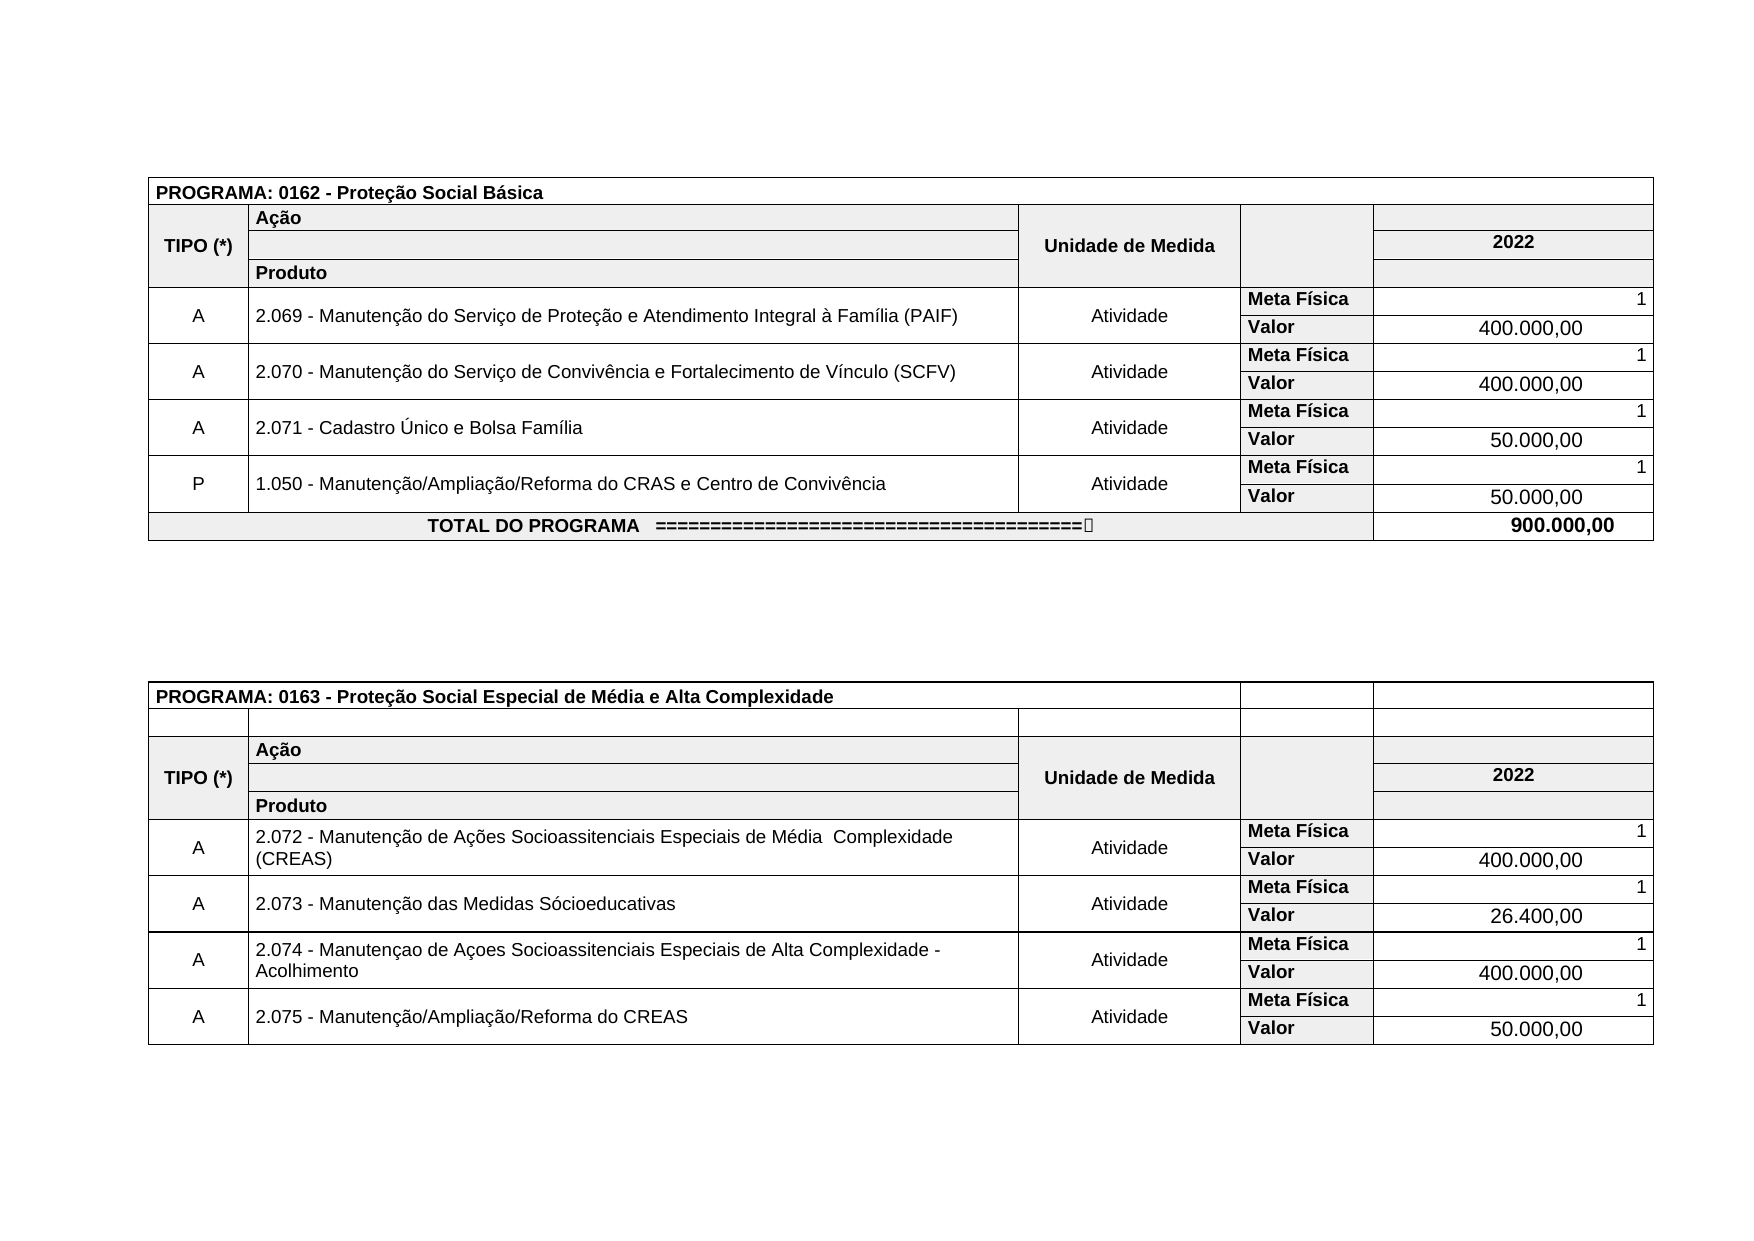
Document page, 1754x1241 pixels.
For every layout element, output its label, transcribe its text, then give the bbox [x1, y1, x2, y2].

table_cell [1374, 205, 1653, 230]
table_cell [1374, 260, 1653, 287]
table_cell 400.000,00 [1374, 848, 1653, 875]
table_cell [1241, 737, 1373, 819]
table_cell Atividade [1019, 344, 1240, 399]
table_cell Unidade de Medida [1019, 737, 1240, 819]
table_cell Meta Física [1241, 456, 1373, 483]
table_cell Atividade [1019, 820, 1240, 875]
table_cell 2.074 - Manutençao de Açoes Socioassitenciais Especiais de Alta Complexidade - Acolhimento [249, 933, 1018, 988]
table_cell Ação [249, 737, 1018, 763]
table_cell Valor [1241, 372, 1373, 399]
table_cell 1 [1374, 820, 1653, 847]
table_cell 2.069 - Manutenção do Serviço de Proteção e Atendimento Integral à Família (PAIF) [249, 288, 1018, 343]
table_cell Atividade [1019, 456, 1240, 512]
table_cell 1 [1374, 456, 1653, 483]
table_cell A [149, 989, 248, 1044]
table_header [1374, 683, 1653, 708]
table_cell 400.000,00 [1374, 316, 1653, 343]
table_cell 2.072 - Manutenção de Ações Socioassitenciais Especiais de Média Complexidade (CREAS) [249, 820, 1018, 875]
table_cell 1 [1374, 400, 1653, 427]
table_cell Produto [249, 260, 1018, 287]
table_cell [1241, 709, 1373, 736]
table_cell Meta Física [1241, 989, 1373, 1016]
table_cell 900.000,00 [1374, 513, 1653, 540]
table_cell [1241, 205, 1373, 287]
table_cell 50.000,00 [1374, 428, 1653, 455]
table_cell [249, 709, 1018, 736]
table_cell 2.075 - Manutenção/Ampliação/Reforma do CREAS [249, 989, 1018, 1044]
table_header [1241, 683, 1373, 708]
table_cell Meta Física [1241, 344, 1373, 371]
table_cell Meta Física [1241, 933, 1373, 959]
table_cell Valor [1241, 1017, 1373, 1044]
table_cell 1 [1374, 344, 1653, 371]
table_cell A [149, 820, 248, 875]
table_cell Valor [1241, 904, 1373, 931]
table_cell 50.000,00 [1374, 1017, 1653, 1044]
table_cell [1374, 709, 1653, 736]
table_cell Atividade [1019, 400, 1240, 455]
table_cell [1019, 709, 1240, 736]
table_cell A [149, 400, 248, 455]
table_cell Atividade [1019, 288, 1240, 343]
table_cell A [149, 344, 248, 399]
table_cell [149, 709, 248, 736]
table_cell [1374, 737, 1653, 763]
table_cell 400.000,00 [1374, 372, 1653, 399]
table_cell Atividade [1019, 876, 1240, 931]
table_cell Meta Física [1241, 288, 1373, 315]
table_cell 50.000,00 [1374, 485, 1653, 512]
table_cell A [149, 876, 248, 931]
table_cell [1374, 792, 1653, 819]
table_cell TIPO (*) [149, 205, 248, 287]
table_cell TOTAL DO PROGRAMA ======================================= [149, 513, 1373, 540]
table_header PROGRAMA: 0163 - Proteção Social Especial de Média e Alta Complexidade [149, 683, 1240, 708]
table_cell Ação [249, 205, 1018, 230]
table_cell 2.070 - Manutenção do Serviço de Convivência e Fortalecimento de Vínculo (SCFV) [249, 344, 1018, 399]
table_cell Produto [249, 792, 1018, 819]
table_cell 400.000,00 [1374, 961, 1653, 988]
table_cell TIPO (*) [149, 737, 248, 819]
table_cell Valor [1241, 428, 1373, 455]
table_cell [249, 764, 1018, 791]
table_cell Valor [1241, 961, 1373, 988]
table_cell 1 [1374, 989, 1653, 1016]
table_header PROGRAMA: 0162 - Proteção Social Básica [149, 178, 1653, 204]
table_cell 1 [1374, 288, 1653, 315]
table_cell Valor [1241, 316, 1373, 343]
table_cell 2.071 - Cadastro Único e Bolsa Família [249, 400, 1018, 455]
table_cell Meta Física [1241, 400, 1373, 427]
table_cell Atividade [1019, 933, 1240, 988]
table_cell 1.050 - Manutenção/Ampliação/Reforma do CRAS e Centro de Convivência [249, 456, 1018, 512]
table_cell Meta Física [1241, 820, 1373, 847]
table_cell 2022 [1374, 231, 1653, 258]
table_cell Meta Física [1241, 876, 1373, 903]
table_cell 2022 [1374, 764, 1653, 791]
table_cell 1 [1374, 933, 1653, 959]
table_cell A [149, 288, 248, 343]
table_cell [249, 231, 1018, 258]
table_cell Unidade de Medida [1019, 205, 1240, 287]
table_cell 1 [1374, 876, 1653, 903]
table_cell Atividade [1019, 989, 1240, 1044]
table_cell Valor [1241, 485, 1373, 512]
table_cell Valor [1241, 848, 1373, 875]
table_cell 26.400,00 [1374, 904, 1653, 931]
table_cell 2.073 - Manutenção das Medidas Sócioeducativas [249, 876, 1018, 931]
table_cell A [149, 933, 248, 988]
table_cell P [149, 456, 248, 512]
